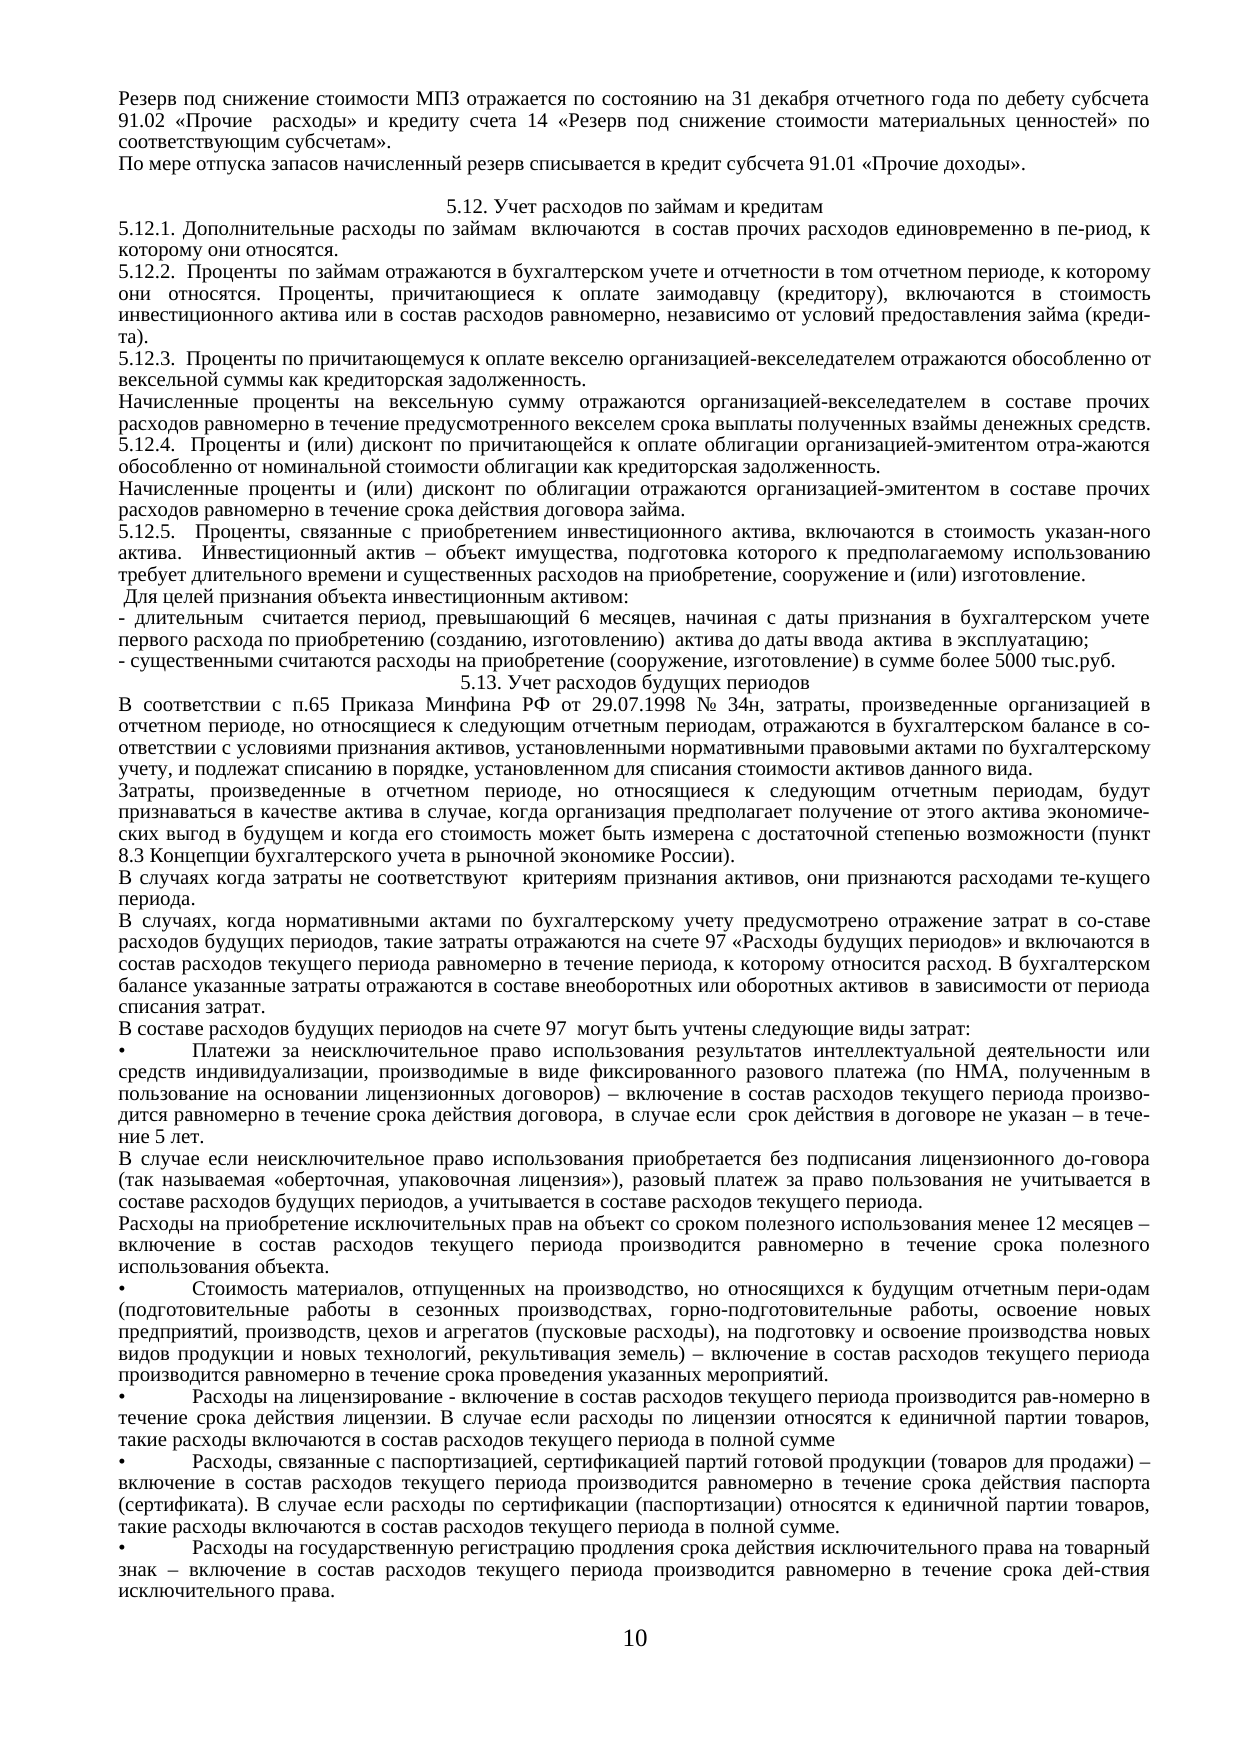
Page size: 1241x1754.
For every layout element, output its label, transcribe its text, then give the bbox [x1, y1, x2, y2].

text Начисленные проценты и (или) дисконт по облигации отражаются организацией-эмитентом в составе прочих расходов равномерно в течение срока действия договора займа. [118, 478, 1152, 521]
text В случае если неисключительное право использования приобретается без подписания лицензионного до-говора (так называемая «оберточная, упаковочная лицензия»), разовый платеж за право пользования не учитывается в составе расходов будущих периодов, а учитывается в составе расходов текущего периода. [118, 1148, 1152, 1213]
text Затраты, произведенные в отчетном периоде, но относящиеся к следующим отчетным периодам, будут признаваться в качестве актива в случае, когда организация предполагает получение от этого актива экономиче-ских выгод в будущем и когда его стоимость может быть измерена с достаточной степенью возможности (пункт 8.3 Концепции бухгалтерского учета в рыночной экономике России). [118, 780, 1152, 867]
text В составе расходов будущих периодов на счете 97 могут быть учтены следующие виды затрат: [118, 1018, 1152, 1040]
text 5.12.3. Проценты по причитающемуся к оплате векселю организацией-векселедателем отражаются обособленно от вексельной суммы как кредиторская задолженность. [118, 348, 1152, 391]
text 5.12.1. Дополнительные расходы по займам включаются в состав прочих расходов единовременно в пе-риод, к которому они относятся. [118, 218, 1152, 261]
text 5.12.4. Проценты и (или) дисконт по причитающейся к оплате облигации организацией-эмитентом отра-жаются обособленно от номинальной стоимости облигации как кредиторская задолженность. [118, 434, 1152, 478]
text В случаях, когда нормативными актами по бухгалтерскому учету предусмотрено отражение затрат в со-ставе расходов будущих периодов, такие затраты отражаются на счете 97 «Расходы будущих периодов» и включаются в состав расходов текущего периода равномерно в течение периода, к которому относится расход. В бухгалтерском балансе указанные затраты отражаются в составе внеоборотных или оборотных активов в зависимости от периода списания затрат. [118, 910, 1152, 1018]
text Расходы на приобретение исключительных прав на объект со сроком полезного использования менее 12 месяцев – включение в состав расходов текущего периода производится равномерно в течение срока полезного использования объекта. [118, 1213, 1152, 1278]
text 5.13. Учет расходов будущих периодов [118, 672, 1152, 694]
text • Расходы на лицензирование - включение в состав расходов текущего периода производится рав-номерно в течение срока действия лицензии. В случае если расходы по лицензии относятся к единичной партии товаров, такие расходы включаются в состав расходов текущего периода в полной сумме [118, 1386, 1152, 1451]
text 5.12. Учет расходов по займам и кредитам [118, 197, 1152, 218]
text • Платежи за неисключительное право использования результатов интеллектуальной деятельности или средств индивидуализации, производимые в виде фиксированного разового платежа (по НМА, полученным в пользование на основании лицензионных договоров) – включение в состав расходов текущего периода произво-дится равномерно в течение срока действия договора, в случае если срок действия в договоре не указан – в тече-ние 5 лет. [118, 1040, 1152, 1148]
text В случаях когда затраты не соответствуют критериям признания активов, они признаются расходами те-кущего периода. [118, 867, 1152, 910]
text Начисленные проценты на вексельную сумму отражаются организацией-векселедателем в составе прочих расходов равномерно в течение предусмотренного векселем срока выплаты полученных взаймы денежных средств. [118, 391, 1152, 434]
text • Стоимость материалов, отпущенных на производство, но относящихся к будущим отчетным пери-одам (подготовительные работы в сезонных производствах, горно-подготовительные работы, освоение новых предприятий, производств, цехов и агрегатов (пусковые расходы), на подготовку и освоение производства новых видов продукции и новых технологий, рекультивация земель) – включение в состав расходов текущего периода производится равномерно в течение срока проведения указанных мероприятий. [118, 1278, 1152, 1386]
text Для целей признания объекта инвестиционным активом: [118, 586, 1152, 607]
text В соответствии с п.65 Приказа Минфина РФ от 29.07.1998 № 34н, затраты, произведенные организацией в отчетном периоде, но относящиеся к следующим отчетным периодам, отражаются в бухгалтерском балансе в со-ответствии с условиями признания активов, установленными нормативными правовыми актами по бухгалтерскому учету, и подлежат списанию в порядке, установленном для списания стоимости активов данного вида. [118, 694, 1152, 780]
text 5.12.5. Проценты, связанные с приобретением инвестиционного актива, включаются в стоимость указан-ного актива. Инвестиционный актив – объект имущества, подготовка которого к предполагаемому использованию требует длительного времени и существенных расходов на приобретение, сооружение и (или) изготовление. [118, 521, 1152, 586]
text • Расходы на государственную регистрацию продления срока действия исключительного права на товарный знак – включение в состав расходов текущего периода производится равномерно в течение срока дей-ствия исключительного права. [118, 1538, 1152, 1602]
text 5.12.2. Проценты по займам отражаются в бухгалтерском учете и отчетности в том отчетном периоде, к которому они относятся. Проценты, причитающиеся к оплате заимодавцу (кредитору), включаются в стоимость инвестиционного актива или в состав расходов равномерно, независимо от условий предоставления займа (креди-та). [118, 261, 1152, 348]
text - длительным считается период, превышающий 6 месяцев, начиная с даты признания в бухгалтерском учете первого расхода по приобретению (созданию, изготовлению) актива до даты ввода актива в эксплуатацию; [118, 607, 1152, 651]
text Резерв под снижение стоимости МПЗ отражается по состоянию на 31 декабря отчетного года по дебету субсчета 91.02 «Прочие расходы» и кредиту счета 14 «Резерв под снижение стоимости материальных ценностей» по соответствующим субсчетам». [118, 89, 1152, 153]
text - существенными считаются расходы на приобретение (сооружение, изготовление) в сумме более 5000 тыс.руб. [118, 651, 1152, 672]
text По мере отпуска запасов начисленный резерв списывается в кредит субсчета 91.01 «Прочие доходы». [118, 153, 1152, 175]
text • Расходы, связанные с паспортизацией, сертификацией партий готовой продукции (товаров для продажи) – включение в состав расходов текущего периода производится равномерно в течение срока действия паспорта (сертификата). В случае если расходы по сертификации (паспортизации) относятся к единичной партии товаров, такие расходы включаются в состав расходов текущего периода в полной сумме. [118, 1451, 1152, 1538]
